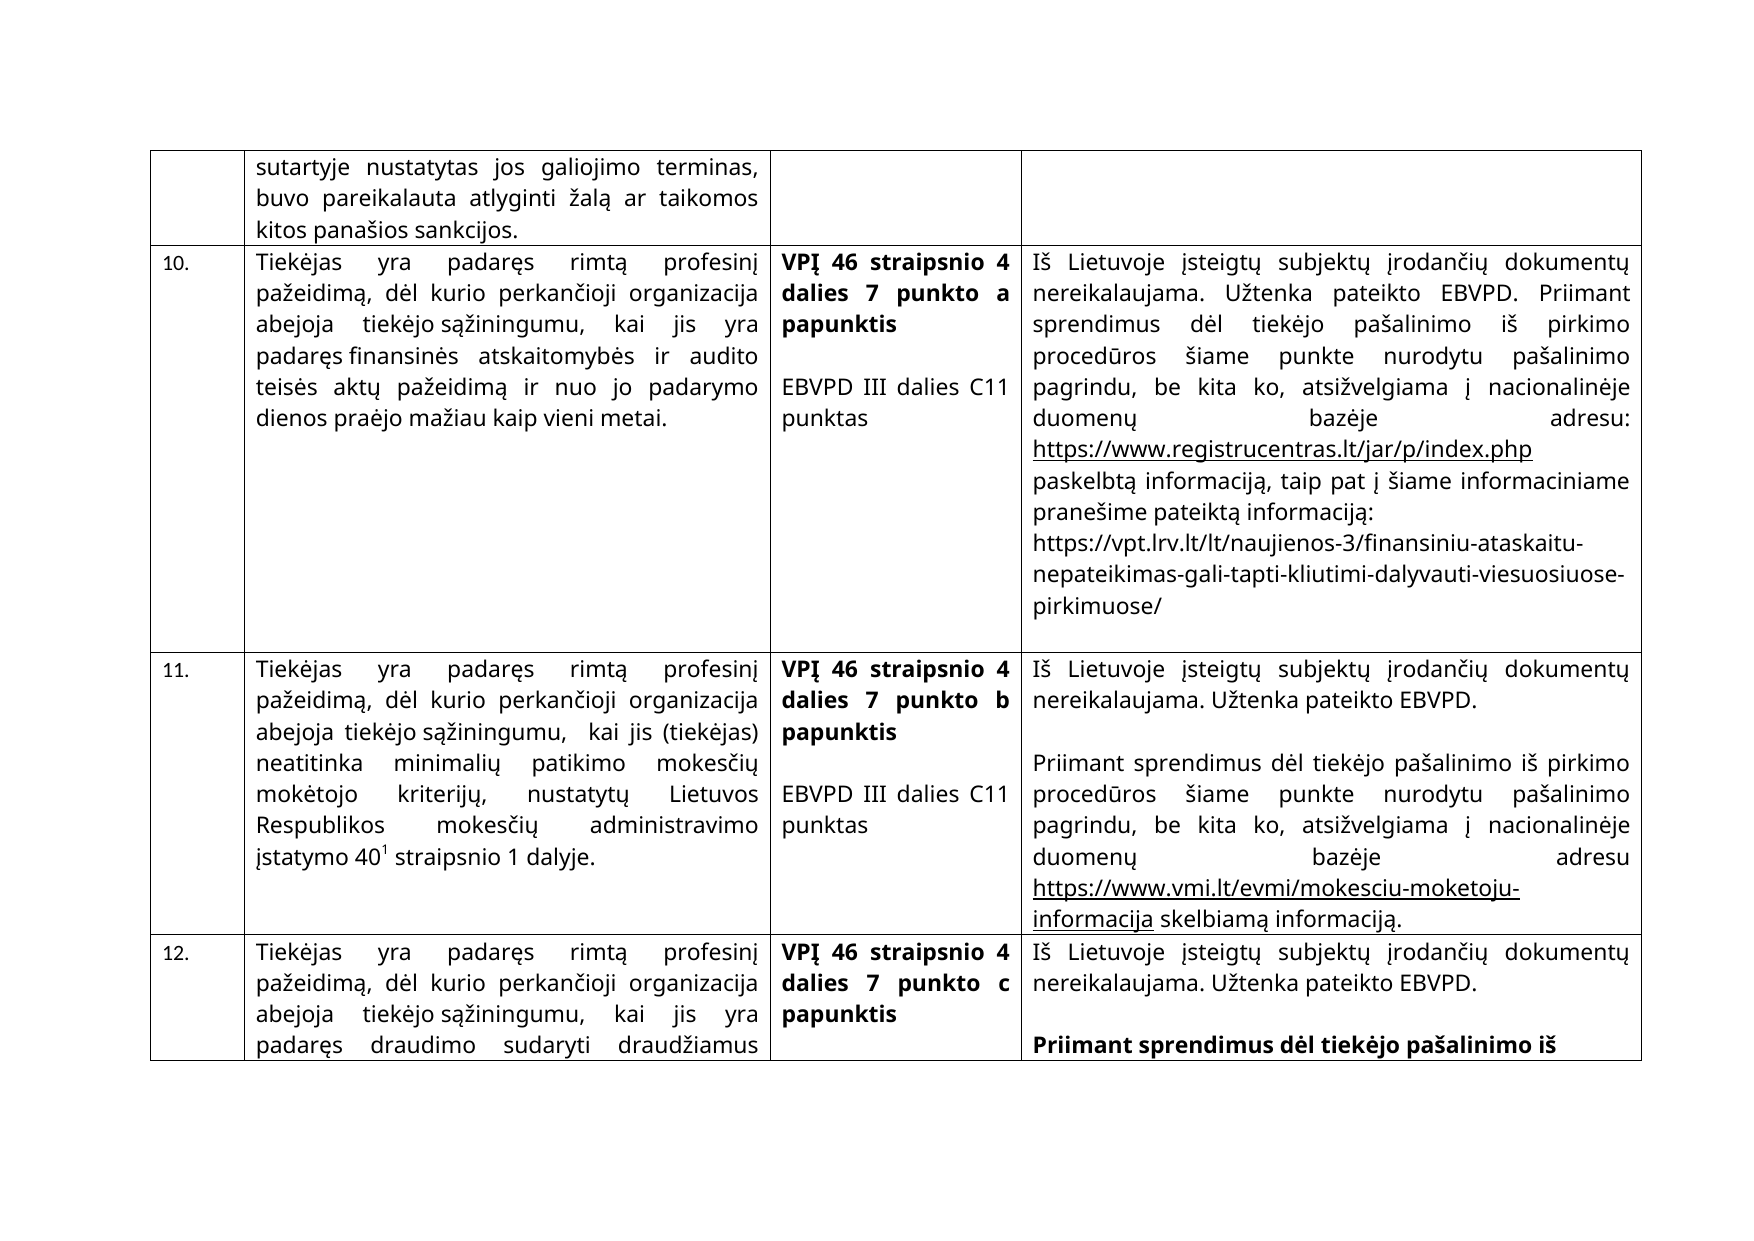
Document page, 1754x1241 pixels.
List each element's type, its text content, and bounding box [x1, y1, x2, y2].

table_cell VPĮ 46 straipsnio 4 dalies 7 punkto b papunktis EBVPD III dalies C11 punktas [771, 653, 1021, 934]
table_cell Tiekėjas yra padaręs rimtą profesinį pažeidimą, dėl kurio perkančioji organizacija abejoja tiekėjo sąžiningumu, kai jis yra padaręs finansinės atskaitomybės ir audito teisės aktų pažeidimą ir nuo jo padarymo dienos praėjo mažiau kaip vieni metai. [245, 246, 770, 652]
table_cell Iš Lietuvoje įsteigtų subjektų įrodančių dokumentų nereikalaujama. Užtenka pateikto EBVPD. Priimant sprendimus dėl tiekėjo pašalinimo iš pirkimo procedūros šiame punkte nurodytu pašalinimo pagrindu, be kita ko, atsižvelgiama į nacionalinėje duomenų bazėje adresu: https://www.registrucentras.lt/jar/p/index.php paskelbtą informaciją, taip pat į šiame informaciniame pranešime pateiktą informaciją: https://vpt.lrv.lt/lt/naujienos-3/finansiniu-ataskaitu-nepateikimas-gali-tapti-kliutimi-dalyvauti-viesuosiuose-pirkimuose/ [1022, 246, 1641, 652]
table_cell [151, 246, 244, 652]
table_cell [151, 653, 244, 934]
table_cell [151, 935, 244, 1060]
table_cell VPĮ 46 straipsnio 4 dalies 7 punkto a papunktis EBVPD III dalies C11 punktas [771, 246, 1021, 652]
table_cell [245, 935, 770, 1060]
table_cell Iš Lietuvoje įsteigtų subjektų įrodančių dokumentų nereikalaujama. Užtenka pateikto EBVPD. Priimant sprendimus dėl tiekėjo pašalinimo iš pirkimo procedūros šiame punkte nurodytu pašalinimo pagrindu, be kita ko, atsižvelgiama į nacionalinėje duomenų bazėje adresu https://www.vmi.lt/evmi/mokesciu-moketoju-informacija skelbiamą informaciją. [1022, 653, 1641, 934]
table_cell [771, 935, 1021, 1060]
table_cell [771, 151, 1021, 245]
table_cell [1022, 151, 1641, 245]
table_cell Tiekėjas yra padaręs rimtą profesinį pažeidimą, dėl kurio perkančioji organizacija abejoja tiekėjo sąžiningumu, kai jis (tiekėjas) neatitinka minimalių patikimo mokesčių mokėtojo kriterijų, nustatytų Lietuvos Respublikos mokesčių administravimo įstatymo 401 straipsnio 1 dalyje. [245, 653, 770, 934]
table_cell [1022, 935, 1641, 1060]
table_cell [151, 151, 244, 245]
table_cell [245, 151, 770, 245]
